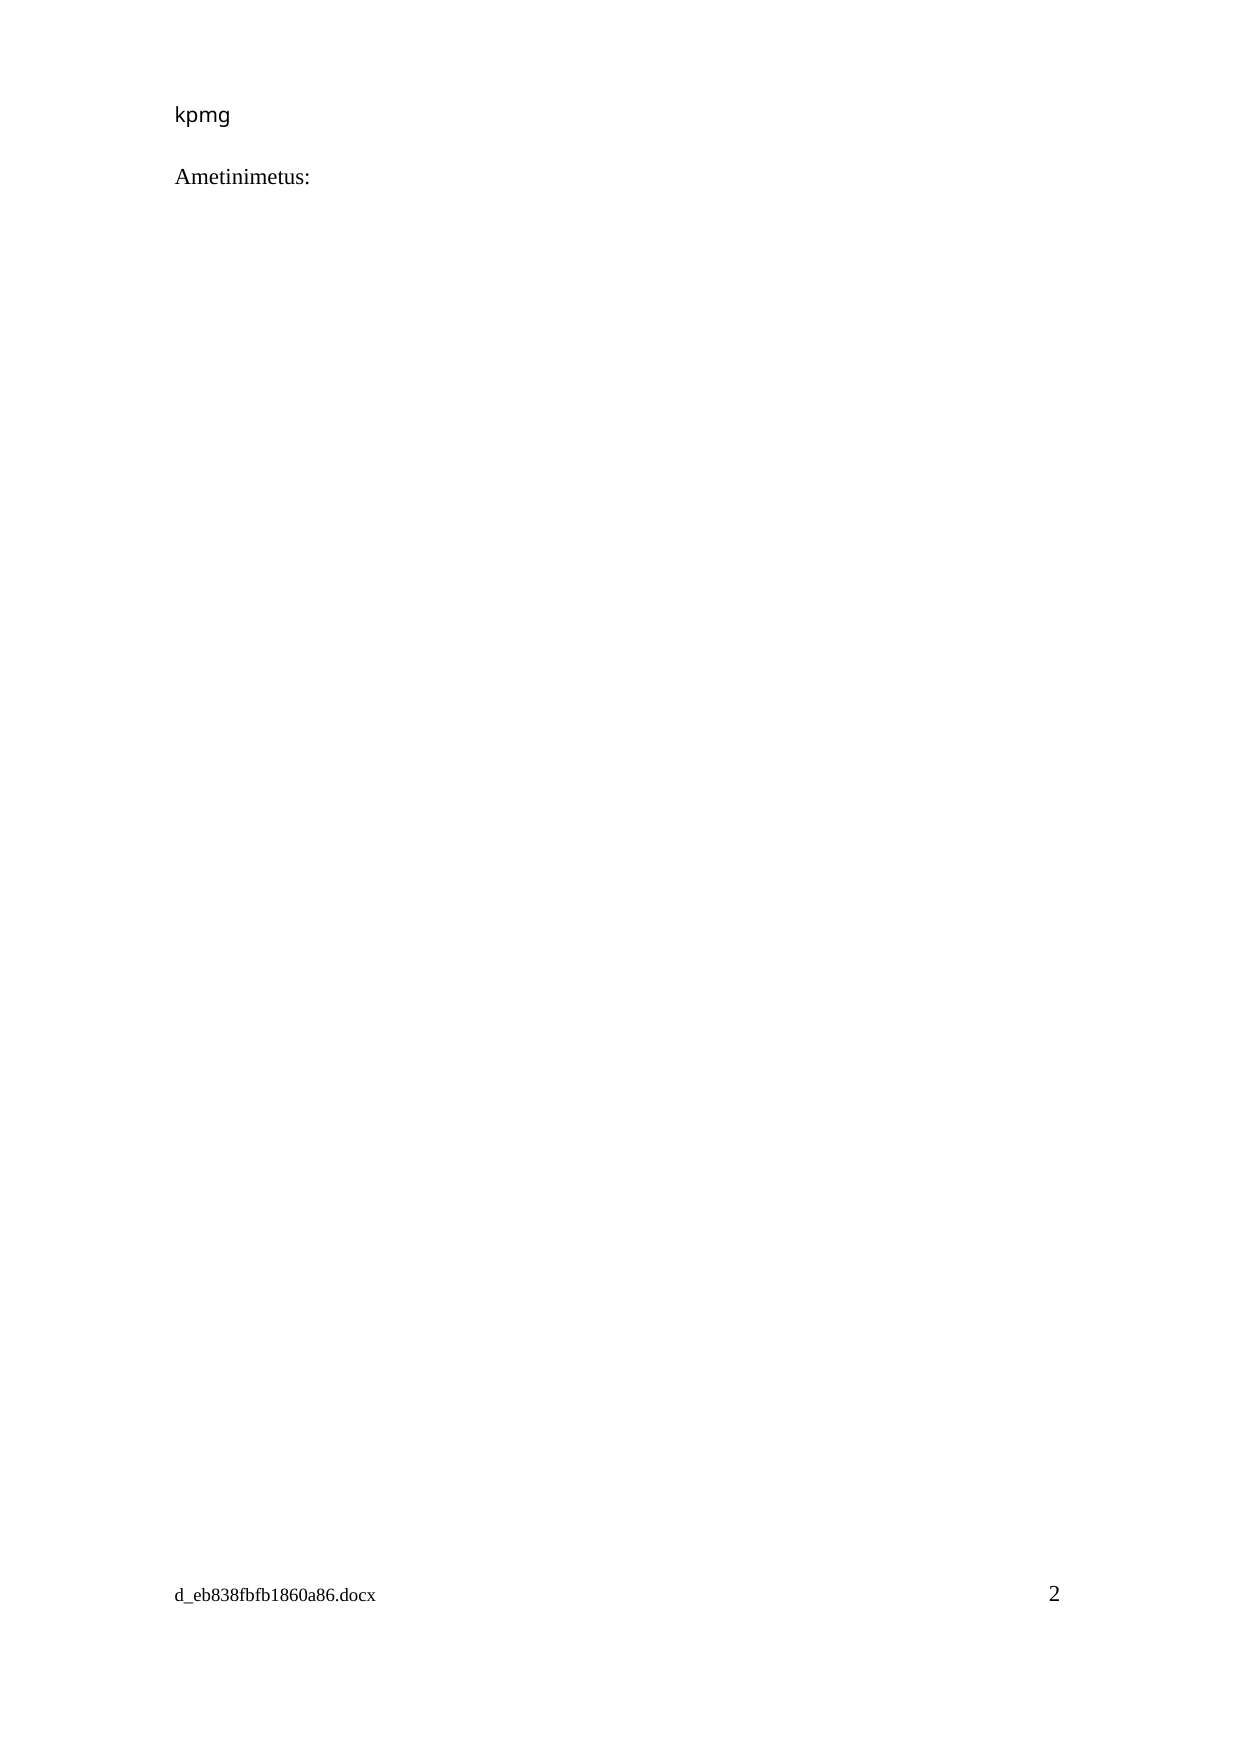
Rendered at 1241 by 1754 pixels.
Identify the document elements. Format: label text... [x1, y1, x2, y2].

text Ametinimetus: [174, 162, 1066, 189]
